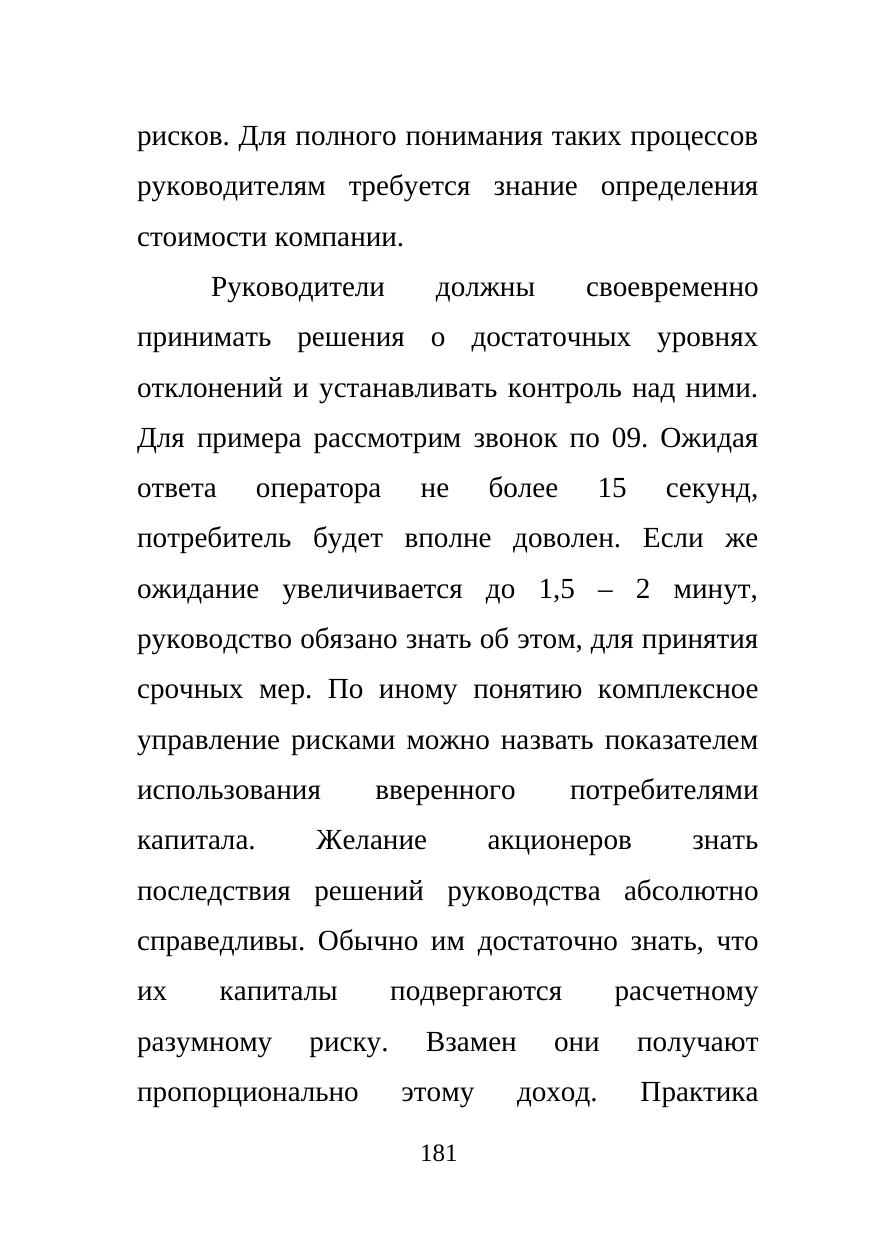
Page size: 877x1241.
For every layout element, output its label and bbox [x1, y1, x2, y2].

text [137, 269, 759, 1108]
text [137, 118, 759, 252]
